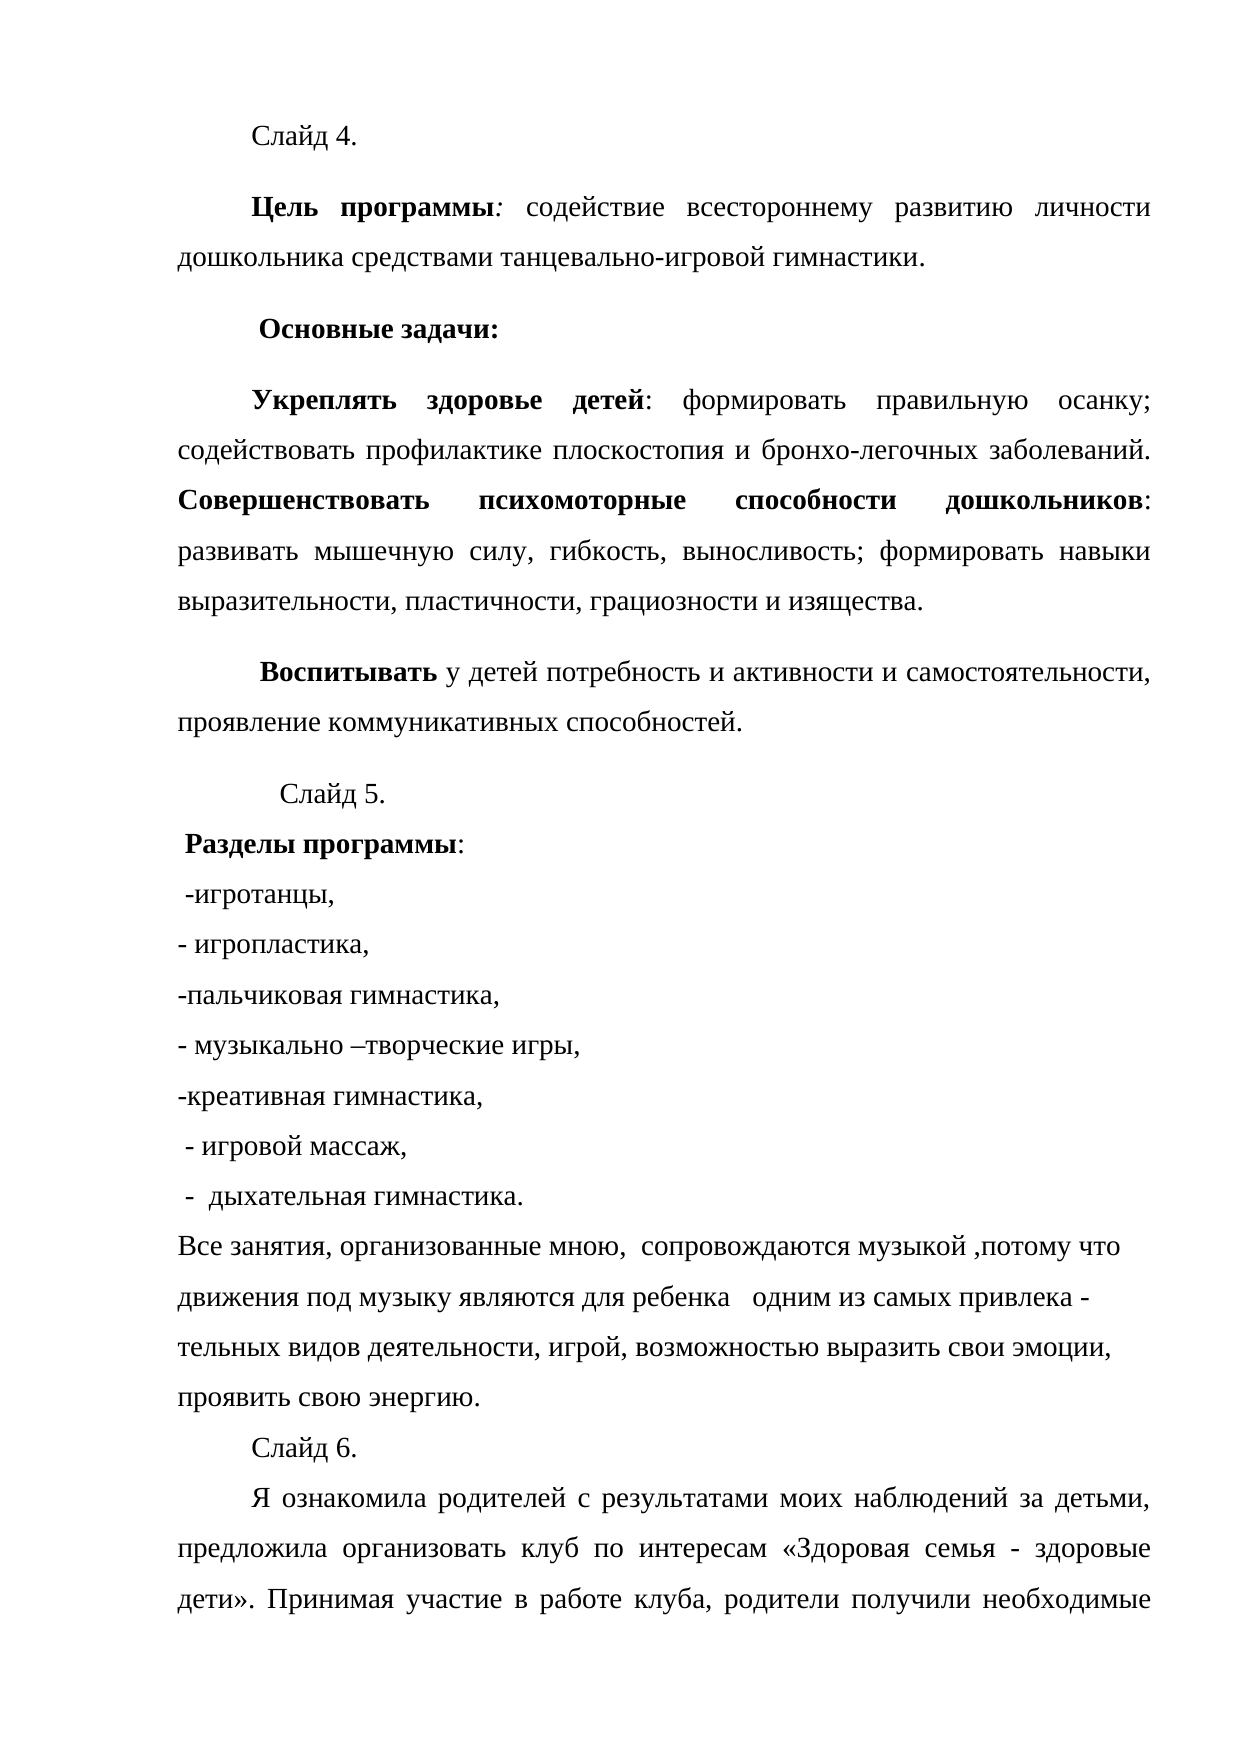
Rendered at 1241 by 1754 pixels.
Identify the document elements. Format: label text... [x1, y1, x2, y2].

text Слайд 6. [177, 1430, 1152, 1463]
text Основные задачи: [177, 311, 1152, 344]
text Слайд 4. [177, 118, 1152, 152]
text Укреплять здоровье детей: формировать правильную осанку; содействовать профилактике плоскостопия и бронхо-легочных заболеваний. Совершенствовать психомоторные способности дошкольников: развивать мышечную силу, гибкость, выносливость; формировать навыки выразительности, пластичности, грациозности и изящества. [177, 382, 1152, 617]
text - музыкально –творческие игры, [177, 1027, 1152, 1061]
text Разделы программы: [177, 826, 1152, 859]
text -пальчиковая гимнастика, [177, 977, 1152, 1011]
text - игровой массаж, [177, 1128, 1152, 1161]
text - дыхательная гимнастика. [177, 1178, 1152, 1212]
text -игротанцы, [177, 876, 1152, 910]
text Цель программы: содействие всестороннему развитию личности дошкольника средствами танцевально-игровой гимнастики. [177, 189, 1152, 273]
text Воспитывать у детей потребность и активности и самостоятельности, проявление коммуникативных способностей. [177, 654, 1152, 738]
text -креативная гимнастика, [177, 1078, 1152, 1111]
text Слайд 5. [177, 776, 1152, 809]
text тельных видов деятельности, игрой, возможностью выразить свои эмоции, проявить свою энергию. [177, 1329, 1152, 1413]
text - игропластика, [177, 927, 1152, 960]
text Все занятия, организованные мною, сопровождаются музыкой ,потому что движения под музыку являются для ребенка одним из самых привлека - [177, 1228, 1152, 1312]
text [177, 1480, 1152, 1614]
